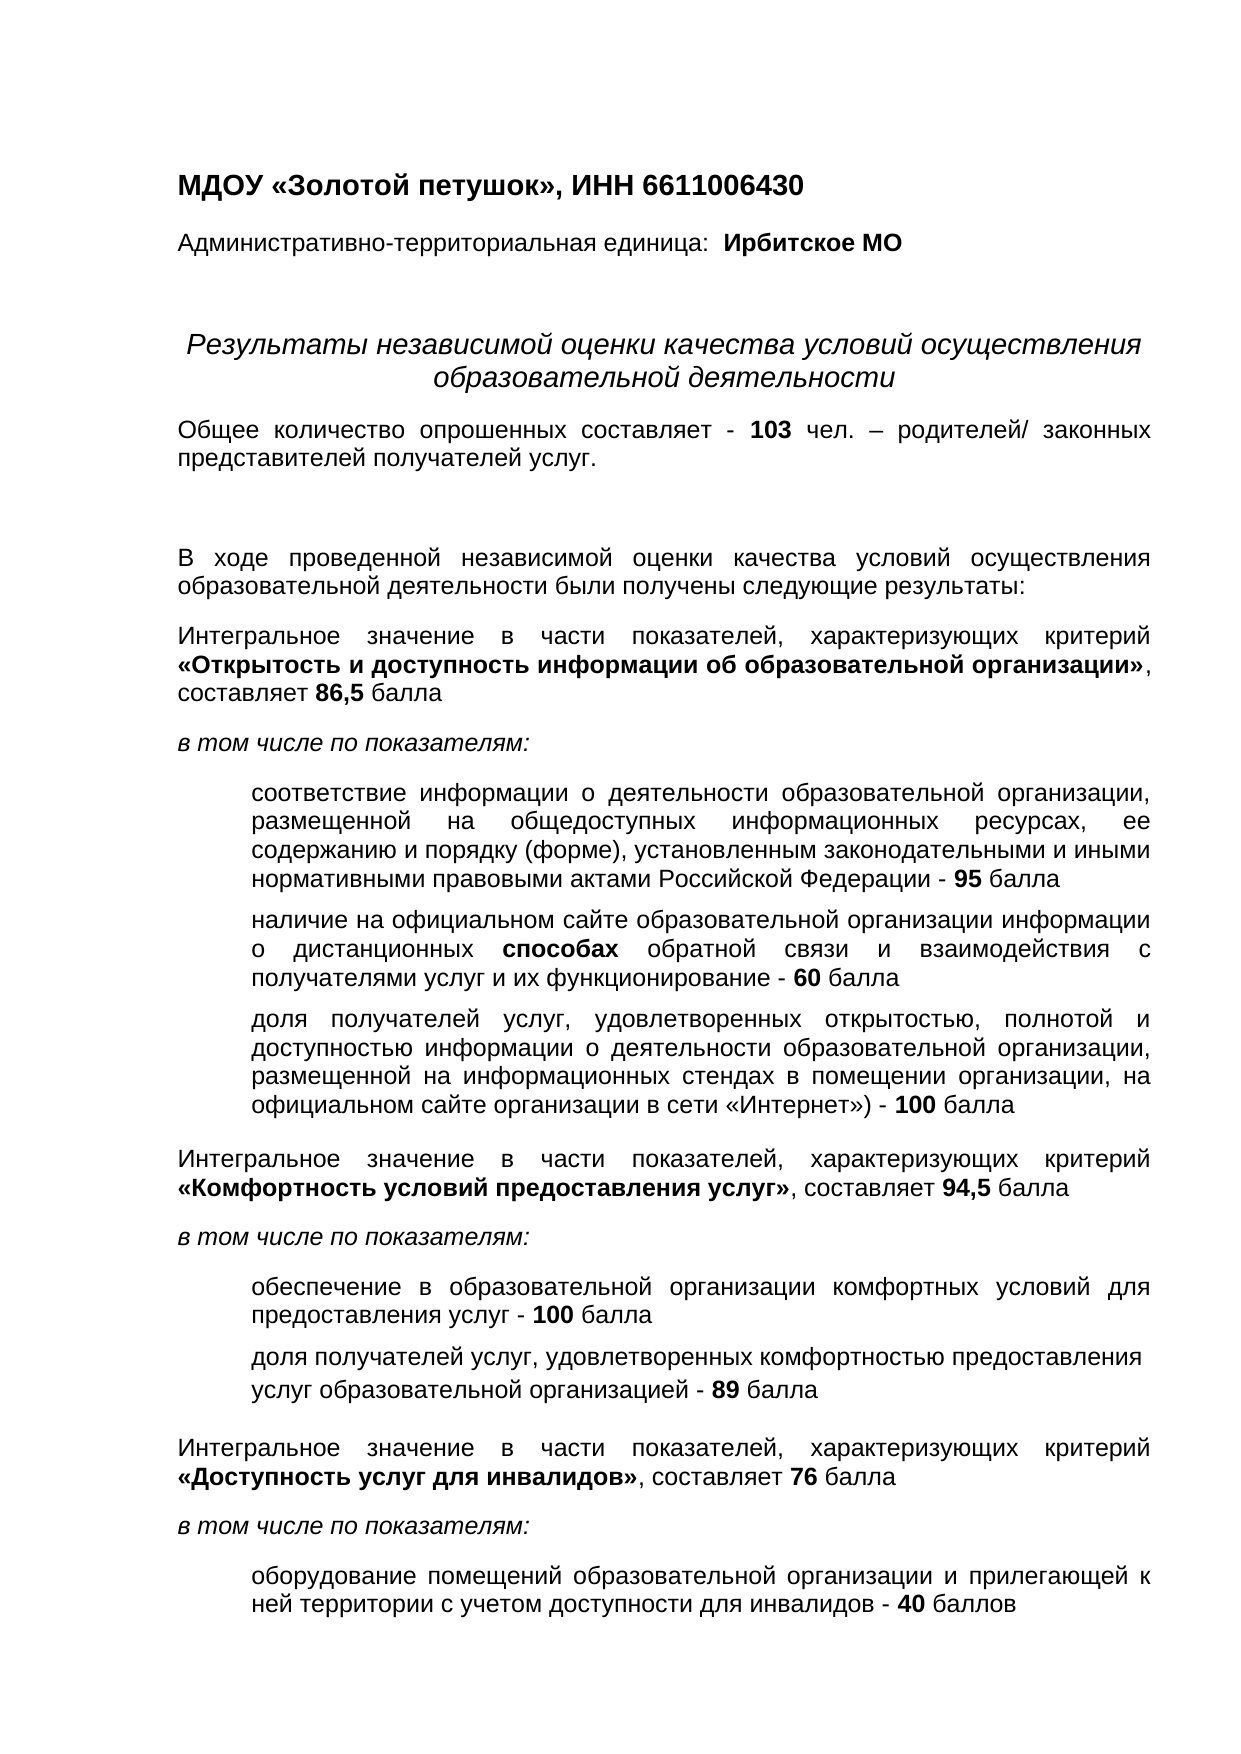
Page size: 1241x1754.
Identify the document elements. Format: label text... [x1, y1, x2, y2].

subtitle МДОУ «Золотой петушок», ИНН 6611006430 [177, 168, 1152, 202]
text доля получателей услуг, удовлетворенных комфортностью предоставления услуг образовательной организацией - 89 балла [251, 1342, 1152, 1403]
text Интегральное значение в части показателей, характеризующих критерий «Комфортность условий предоставления услуг», составляет 94,5 балла [177, 1144, 1152, 1201]
text Общее количество опрошенных составляет - 103 чел. – родителей/ законных представителей получателей услуг. [177, 414, 1152, 472]
text В ходе проведенной независимой оценки качества условий осуществления образовательной деятельности были получены следующие результаты: [177, 542, 1152, 600]
text обеспечение в образовательной организации комфортных условий для предоставления услуг - 100 балла [251, 1272, 1152, 1329]
text соответствие информации о деятельности образовательной организации, размещенной на общедоступных информационных ресурсах, ее содержанию и порядку (форме), установленным законодательными и иными нормативными правовыми актами Российской Федерации - 95 балла [251, 777, 1152, 892]
text Интегральное значение в части показателей, характеризующих критерий «Доступность услуг для инвалидов», составляет 76 балла [177, 1433, 1152, 1490]
text наличие на официальном сайте образовательной организации информации о дистанционных способах обратной связи и взаимодействия с получателями услуг и их функционирование - 60 балла [251, 905, 1152, 991]
text доля получателей услуг, удовлетворенных открытостью, полнотой и доступностью информации о деятельности образовательной организации, размещенной на информационных стендах в помещении организации, на официальном сайте организации в сети «Интернет») - 100 балла [251, 1004, 1152, 1119]
text оборудование помещений образовательной организации и прилегающей к ней территории с учетом доступности для инвалидов - 40 баллов [251, 1561, 1152, 1618]
text в том числе по показателям: [177, 728, 1152, 757]
text в том числе по показателям: [177, 1222, 1152, 1251]
text Интегральное значение в части показателей, характеризующих критерий «Открытость и доступность информации об образовательной организации», составляет 86,5 балла [177, 621, 1152, 707]
text в том числе по показателям: [177, 1511, 1152, 1540]
text Административно-территориальная единица: Ирбитское МО [177, 227, 1152, 256]
text Результаты независимой оценки качества условий осуществления образовательной деятельности [177, 327, 1152, 394]
